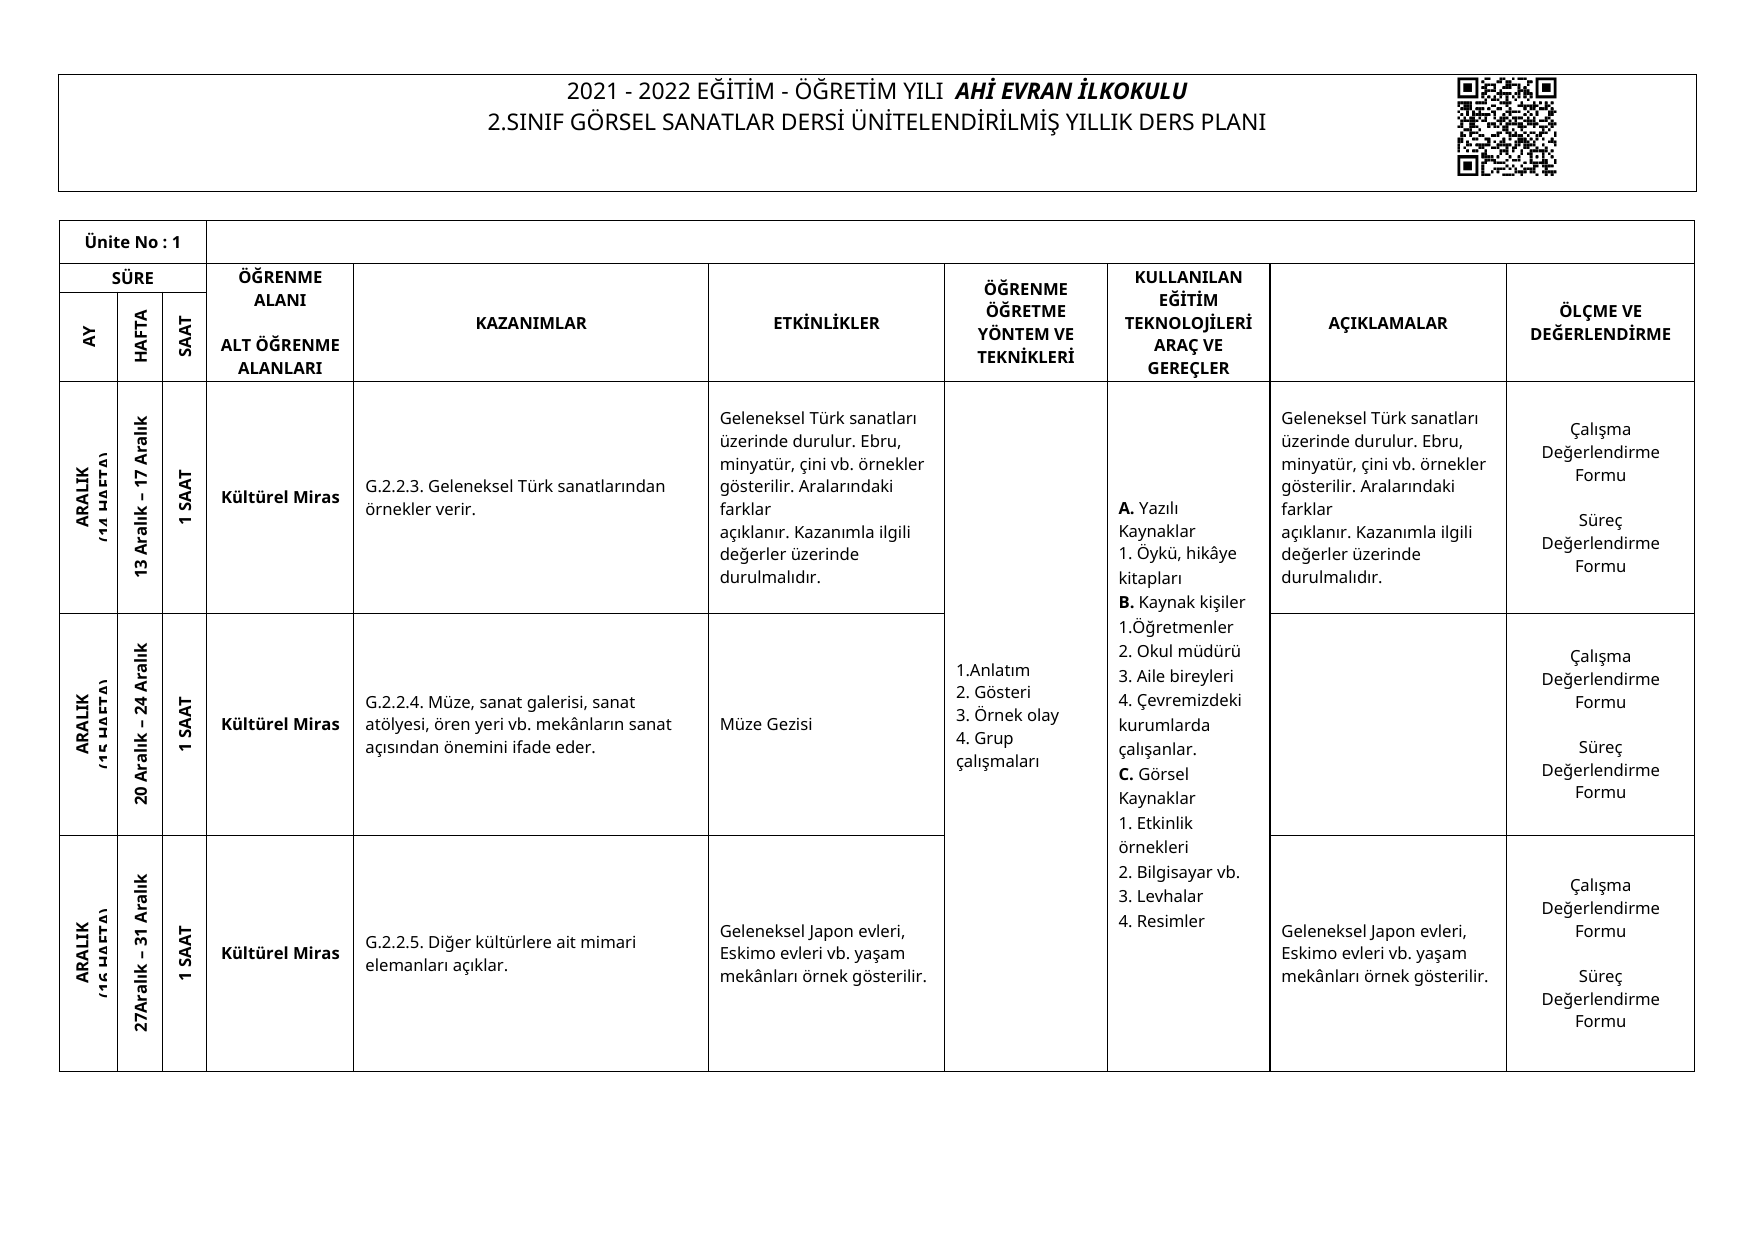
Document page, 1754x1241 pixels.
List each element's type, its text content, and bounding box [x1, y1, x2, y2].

table_cell Kültürel Miras [207, 614, 353, 835]
picture [1455, 75, 1559, 178]
table_cell Çalışma Değerlendirme Formu Süreç Değerlendirme Formu [1507, 614, 1694, 835]
table_cell KULLANILAN EĞİTİM TEKNOLOJİLERİ ARAÇ VE GEREÇLER [1108, 264, 1269, 381]
table_cell ARALIK (15.HAFTA) [60, 614, 117, 835]
table_cell G.2.2.4. Müze, sanat galerisi, sanat atölyesi, ören yeri vb. mekânların sanat açısından önemini ifade eder. [354, 614, 708, 835]
table_cell [1271, 614, 1506, 835]
table_cell G.2.2.3. Geleneksel Türk sanatlarından örnekler verir. [354, 382, 708, 613]
table_cell 13 Aralık – 17 Aralık [118, 382, 162, 613]
table_cell KAZANIMLAR [354, 264, 708, 381]
table_cell 27Aralık – 31 Aralık [118, 836, 162, 1071]
table_cell ÖĞRENME ÖĞRETME YÖNTEM VE TEKNİKLERİ [945, 264, 1107, 381]
table_cell Çalışma Değerlendirme Formu Süreç Değerlendirme Formu [1507, 382, 1694, 613]
table_cell 1.Anlatım 2. Gösteri 3. Örnek olay 4. Grup çalışmaları [945, 382, 1107, 1071]
table_cell 1 SAAT [163, 382, 206, 613]
table_cell AY [60, 293, 117, 381]
table_cell ÖĞRENME ALANI ALT ÖĞRENME ALANLARI [207, 264, 353, 381]
table_cell Geleneksel Türk sanatları üzerinde durulur. Ebru, minyatür, çini vb. örnekler gösterilir. Aralarındaki farklar açıklanır. Kazanımla ilgili değerler üzerinde durulmalıdır. [709, 382, 944, 613]
table_cell ARALIK (14.HAFTA) [60, 382, 117, 613]
table_cell G.2.2.5. Diğer kültürlere ait mimari elemanları açıklar. [354, 836, 708, 1071]
table_cell HAFTA [118, 293, 162, 381]
table_header [207, 221, 1694, 263]
table_cell Çalışma Değerlendirme Formu Süreç Değerlendirme Formu [1507, 836, 1694, 1071]
table_cell Geleneksel Japon evleri, Eskimo evleri vb. yaşam mekânları örnek gösterilir. [709, 836, 944, 1071]
table_cell Kültürel Miras [207, 382, 353, 613]
table_cell 1 SAAT [163, 836, 206, 1071]
table_cell Müze Gezisi [709, 614, 944, 835]
table_cell SÜRE [60, 264, 206, 292]
table_cell 20 Aralık – 24 Aralık [118, 614, 162, 835]
table_cell ARALIK (16.HAFTA) [60, 836, 117, 1071]
table_cell ETKİNLİKLER [709, 264, 944, 381]
table_header Ünite No : 1 [60, 221, 206, 263]
table_cell Geleneksel Türk sanatları üzerinde durulur. Ebru, minyatür, çini vb. örnekler gösterilir. Aralarındaki farklar açıklanır. Kazanımla ilgili değerler üzerinde durulmalıdır. [1271, 382, 1506, 613]
table_cell 1 SAAT [163, 614, 206, 835]
table_cell ÖLÇME VE DEĞERLENDİRME [1507, 264, 1694, 381]
table_cell Geleneksel Japon evleri, Eskimo evleri vb. yaşam mekânları örnek gösterilir. [1271, 836, 1506, 1071]
table_cell Kültürel Miras [207, 836, 353, 1071]
table_cell AÇIKLAMALAR [1271, 264, 1506, 381]
table_cell A. Yazılı Kaynaklar 1. Öykü, hikâye kitapları B. Kaynak kişiler 1.Öğretmenler 2. Okul müdürü 3. Aile bireyleri 4. Çevremizdeki kurumlarda çalışanlar. C. Görsel Kaynaklar 1. Etkinlik örnekleri 2. Bilgisayar vb. 3. Levhalar 4. Resimler [1108, 382, 1269, 1071]
table_cell SAAT [163, 293, 206, 381]
